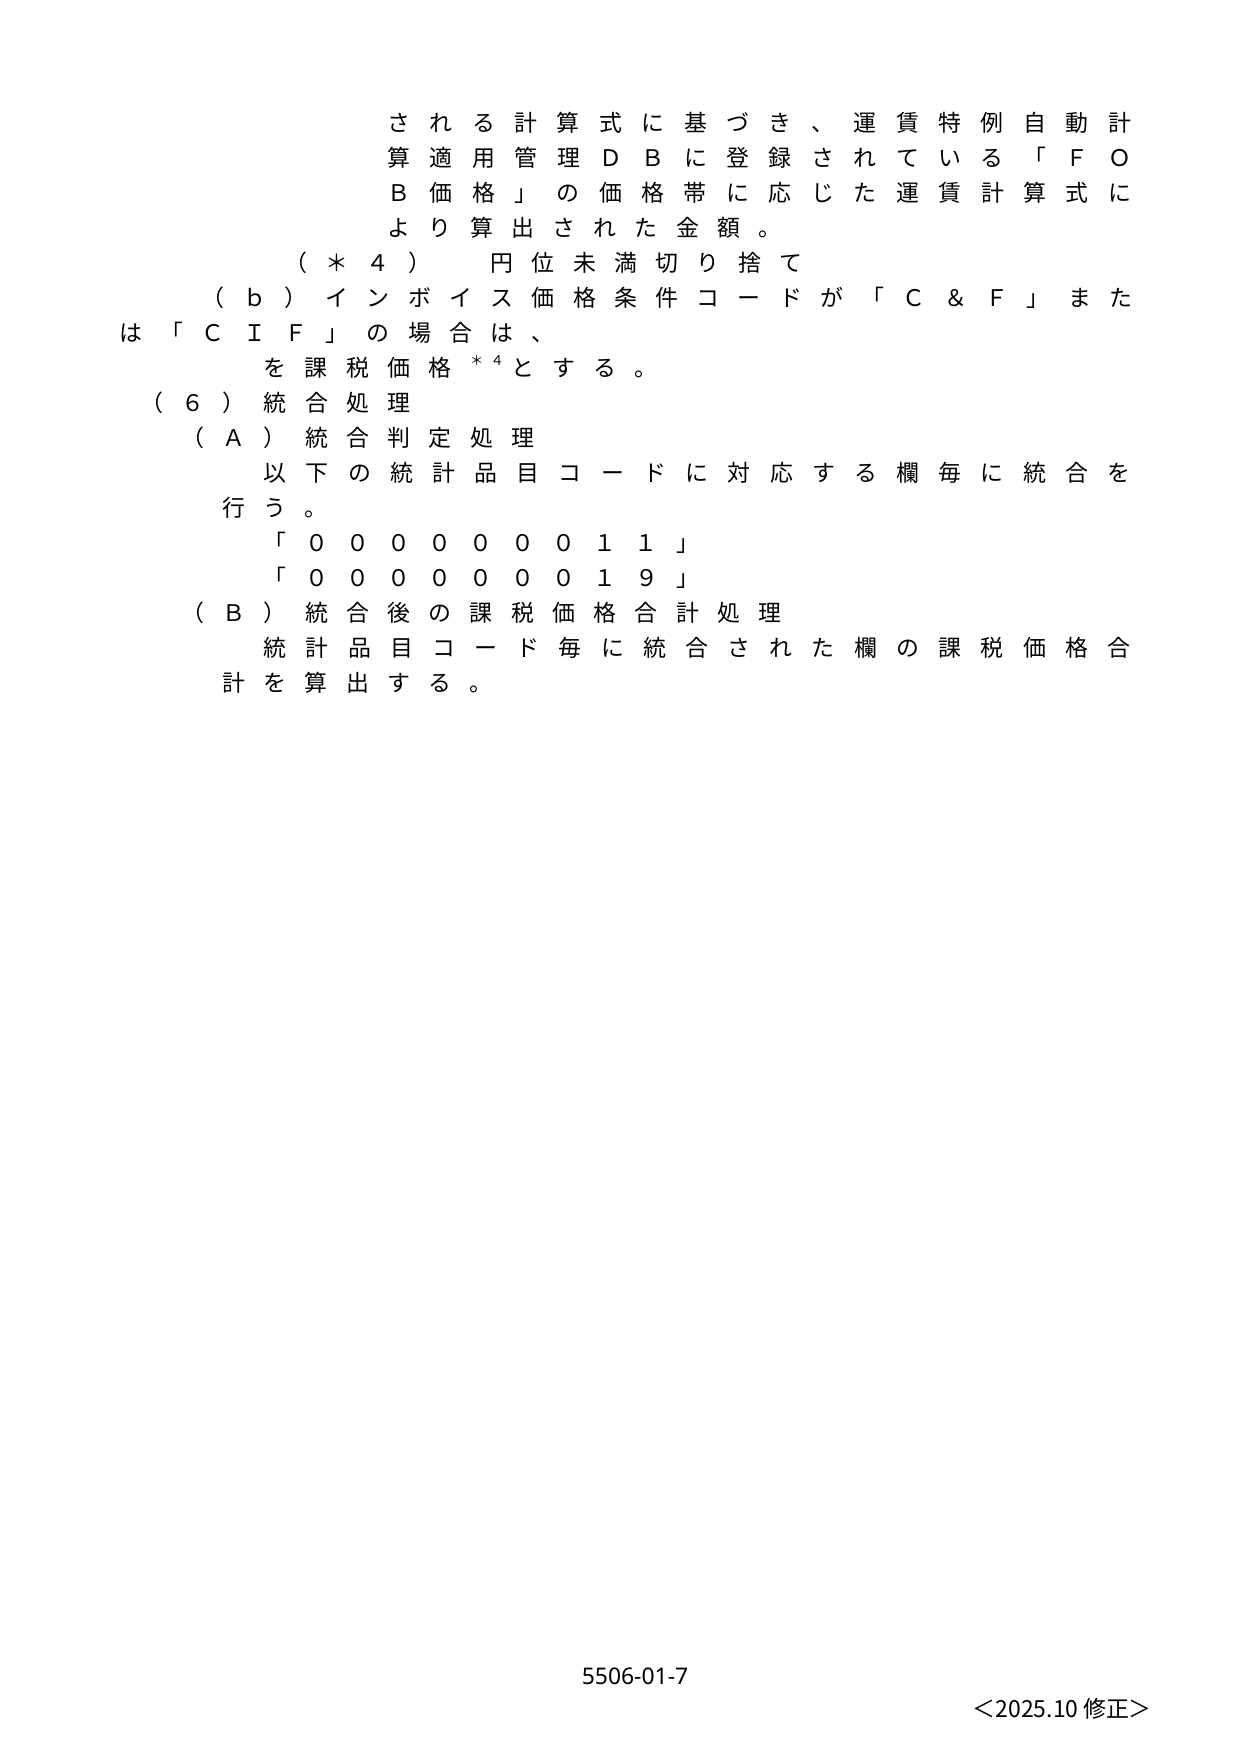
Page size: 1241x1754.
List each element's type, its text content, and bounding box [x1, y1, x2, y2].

text 以下の統計品目コードに対応する欄毎に統合を行う。 [202, 454, 1150, 524]
text （Ｂ）統合後の課税価格合計処理 [161, 594, 1150, 629]
text 統計品目コード毎に統合された欄の課税価格合計を算出する。 [202, 629, 1150, 699]
text 「０００００００１９」 [202, 559, 1150, 594]
text （６）統合処理 [119, 384, 1150, 419]
text （Ａ）統合判定処理 [161, 419, 1150, 454]
text 「０００００００１１」 [202, 524, 1150, 559]
text （＊４） 円位未満切り捨て [264, 244, 1150, 279]
text （ｂ）インボイス価格条件コードが「Ｃ＆Ｆ」または「ＣＩＦ」の場合は、 [119, 279, 1150, 349]
text を課税価格＊４とする。 [119, 349, 1150, 384]
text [264, 104, 1150, 244]
